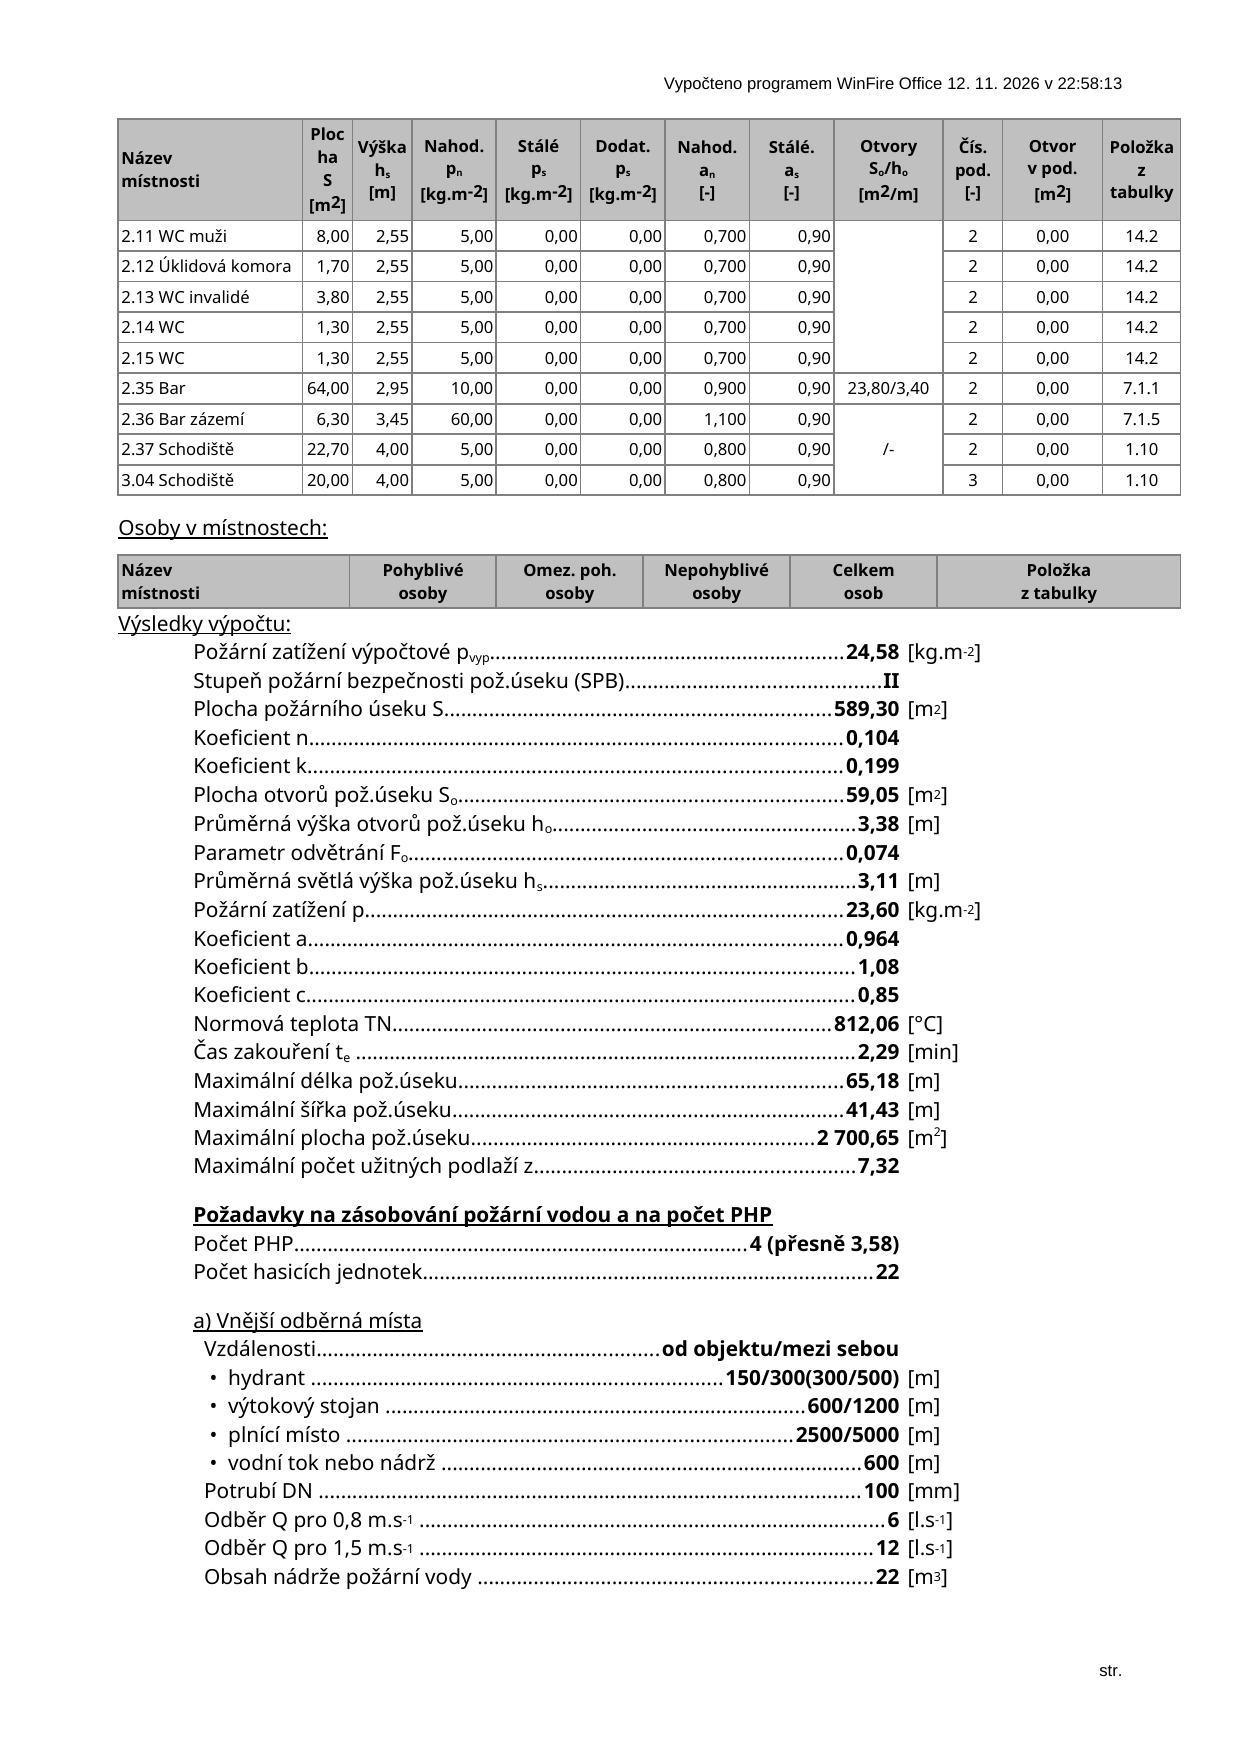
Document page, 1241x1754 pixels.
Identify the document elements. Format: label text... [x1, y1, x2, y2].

table_cell 14.2 [1103, 282, 1180, 311]
table_header Dodat. ps [kg.m-2] [581, 120, 664, 220]
table_cell 14.2 [1103, 221, 1180, 250]
table_cell 0,00 [497, 435, 580, 464]
table_cell 64,00 [303, 374, 352, 403]
table_cell 3,80 [303, 282, 352, 311]
table_cell 2.37 Schodiště [119, 435, 302, 464]
table_cell 1.10 [1103, 466, 1180, 494]
text Maximální plocha pož.úseku 2 700,65 [m2] [193, 1123, 1122, 1152]
table_cell 5,00 [413, 313, 495, 342]
table_cell 22,70 [303, 435, 352, 464]
table_cell 1,100 [666, 405, 749, 433]
table_cell 0,90 [750, 343, 833, 372]
table_cell 14.2 [1103, 313, 1180, 342]
table_cell 0,00 [1003, 435, 1102, 464]
table_header Omez. poh. osoby [497, 556, 642, 607]
table_cell 0,00 [1003, 466, 1102, 494]
text Počet PHP 4 (přesně 3,58) [193, 1229, 1122, 1257]
table_header Pohyblivé osoby [350, 556, 495, 607]
table_cell 0,00 [581, 435, 664, 464]
text a) Vnější odběrná místa [193, 1306, 1122, 1334]
table_cell 1,30 [303, 313, 352, 342]
table_cell 2.13 WC invalidé [119, 282, 302, 311]
table_cell 2,95 [353, 374, 411, 403]
text Normová teplota TN 812,06 [°C] [193, 1009, 1122, 1037]
table_cell 0,00 [581, 252, 664, 281]
table_cell 0,00 [1003, 405, 1102, 433]
text Koeficient c 0,85 [193, 981, 1122, 1009]
table_cell /- [835, 405, 942, 494]
table_cell 7.1.1 [1103, 374, 1180, 403]
table_cell 3,45 [353, 405, 411, 433]
table_cell 2 [944, 252, 1002, 281]
table_cell 0,90 [750, 435, 833, 464]
table_cell 5,00 [413, 466, 495, 494]
table_cell 0,00 [1003, 282, 1102, 311]
text Koeficient n 0,104 [193, 723, 1122, 751]
table_cell 2 [944, 405, 1002, 433]
table_cell 2,55 [353, 313, 411, 342]
table_cell 0,700 [666, 343, 749, 372]
text • plnící místo 2500/5000 [m] [193, 1420, 1122, 1448]
table_cell 2,55 [353, 252, 411, 281]
table_cell 0,00 [581, 221, 664, 250]
table_cell 0,00 [581, 374, 664, 403]
text Čas zakouření te 2,29 [min] [193, 1037, 1122, 1066]
table_cell 2.14 WC [119, 313, 302, 342]
table_cell 5,00 [413, 282, 495, 311]
text • výtokový stojan 600/1200 [m] [193, 1391, 1122, 1420]
table_header Název místnosti [119, 120, 302, 220]
text Odběr Q pro 0,8 m.s-1 6 [l.s-1] [193, 1505, 1122, 1533]
text Stupeň požární bezpečnosti pož.úseku (SPB) II [193, 666, 1122, 694]
table_cell 1,30 [303, 343, 352, 372]
table_cell 0,00 [581, 343, 664, 372]
table_cell 0,00 [1003, 374, 1102, 403]
table_cell 0,90 [750, 374, 833, 403]
table_cell 60,00 [413, 405, 495, 433]
table_cell 0,90 [750, 466, 833, 494]
table_cell 2 [944, 282, 1002, 311]
table_cell 0,90 [750, 282, 833, 311]
table_cell 0,90 [750, 313, 833, 342]
text Výsledky výpočtu: [118, 609, 1122, 637]
table_cell 0,700 [666, 313, 749, 342]
table_header Čís. pod. [-] [944, 120, 1002, 220]
table_cell 5,00 [413, 343, 495, 372]
table_cell 14.2 [1103, 252, 1180, 281]
table_cell 0,800 [666, 466, 749, 494]
table_cell 0,00 [581, 466, 664, 494]
table_cell 2.15 WC [119, 343, 302, 372]
text Maximální šířka pož.úseku 41,43 [m] [193, 1095, 1122, 1123]
table_cell 8,00 [303, 221, 352, 250]
table_cell 0,00 [1003, 343, 1102, 372]
table_cell 1.10 [1103, 435, 1180, 464]
table_cell 0,700 [666, 282, 749, 311]
table_cell 10,00 [413, 374, 495, 403]
text Maximální počet užitných podlaží z 7,32 [193, 1152, 1122, 1180]
table_cell 2 [944, 435, 1002, 464]
table_cell 0,00 [497, 405, 580, 433]
table_cell 2,55 [353, 343, 411, 372]
table_cell 0,00 [497, 343, 580, 372]
table_cell 0,90 [750, 252, 833, 281]
text Požární zatížení p 23,60 [kg.m-2] [193, 895, 1122, 924]
table_cell 0,00 [581, 405, 664, 433]
text Odběr Q pro 1,5 m.s-1 12 [l.s-1] [193, 1533, 1122, 1562]
table_cell 2.12 Úklidová komora [119, 252, 302, 281]
table_cell 0,700 [666, 252, 749, 281]
text Koeficient a 0,964 [193, 924, 1122, 952]
text Požární zatížení výpočtové pvyp 24,58 [kg.m-2] [193, 637, 1122, 666]
table_cell 2,55 [353, 221, 411, 250]
table_cell 7.1.5 [1103, 405, 1180, 433]
table_cell 1,70 [303, 252, 352, 281]
table_header Položka z tabulky [1103, 120, 1180, 220]
table_cell 2.35 Bar [119, 374, 302, 403]
table_cell 14.2 [1103, 343, 1180, 372]
table_cell 0,900 [666, 374, 749, 403]
text Průměrná výška otvorů pož.úseku ho 3,38 [m] [193, 809, 1122, 838]
table_cell 0,00 [581, 313, 664, 342]
text Požadavky na zásobování požární vodou a na počet PHP [193, 1200, 1122, 1229]
text Potrubí DN 100 [mm] [193, 1477, 1122, 1505]
table_cell 5,00 [413, 252, 495, 281]
table_cell 5,00 [413, 221, 495, 250]
table_cell 0,90 [750, 221, 833, 250]
text Parametr odvětrání Fo 0,074 [193, 838, 1122, 866]
text Průměrná světlá výška pož.úseku hs 3,11 [m] [193, 866, 1122, 895]
table_header Stálé. as [-] [750, 120, 833, 220]
text Počet hasicích jednotek 22 [193, 1257, 1122, 1286]
table_cell 23,80/3,40 [835, 374, 942, 403]
table_header Nahod. pn [kg.m-2] [413, 120, 495, 220]
text Obsah nádrže požární vody 22 [m3] [193, 1562, 1122, 1590]
table_cell 0,90 [750, 405, 833, 433]
table_cell 0,00 [497, 466, 580, 494]
text • hydrant 150/300(300/500) [m] [193, 1363, 1122, 1391]
table_cell 2 [944, 313, 1002, 342]
table_cell 2 [944, 343, 1002, 372]
text Maximální délka pož.úseku 65,18 [m] [193, 1066, 1122, 1095]
table_header Otvory So/ho [m2/m] [835, 120, 942, 220]
table_header Stálé ps [kg.m-2] [497, 120, 580, 220]
table_cell 0,00 [581, 282, 664, 311]
table_header Celkem osob [791, 556, 936, 607]
table_cell 20,00 [303, 466, 352, 494]
table_cell 0,00 [497, 252, 580, 281]
text Osoby v místnostech: [118, 513, 1122, 542]
table_cell 0,00 [1003, 221, 1102, 250]
table_cell 0,00 [497, 221, 580, 250]
table_cell 2.36 Bar zázemí [119, 405, 302, 433]
table_cell 2,55 [353, 282, 411, 311]
table_cell 2.11 WC muži [119, 221, 302, 250]
text Vzdálenosti od objektu/mezi sebou [193, 1334, 1122, 1363]
table_cell 0,00 [497, 374, 580, 403]
table_cell 0,00 [497, 313, 580, 342]
table_cell 0,00 [497, 282, 580, 311]
table_header Název místnosti [119, 556, 349, 607]
table_cell 0,700 [666, 221, 749, 250]
table_cell 4,00 [353, 435, 411, 464]
table_cell 0,00 [1003, 313, 1102, 342]
table_cell 6,30 [303, 405, 352, 433]
table_cell 3.04 Schodiště [119, 466, 302, 494]
table_cell 5,00 [413, 435, 495, 464]
text • vodní tok nebo nádrž 600 [m] [193, 1448, 1122, 1477]
table_cell 0,00 [1003, 252, 1102, 281]
table_cell 3 [944, 466, 1002, 494]
table_header Plocha S [m2] [303, 120, 352, 220]
text Plocha požárního úseku S 589,30 [m2] [193, 694, 1122, 723]
table_header Nahod. an [-] [666, 120, 749, 220]
table_header Otvor v pod. [m2] [1003, 120, 1102, 220]
table_cell 2 [944, 374, 1002, 403]
table_cell 2 [944, 221, 1002, 250]
table_cell 4,00 [353, 466, 411, 494]
table_header Položka z tabulky [938, 556, 1180, 607]
table_cell 0,800 [666, 435, 749, 464]
text Koeficient k 0,199 [193, 751, 1122, 780]
text Plocha otvorů pož.úseku So 59,05 [m2] [193, 780, 1122, 809]
text Koeficient b 1,08 [193, 952, 1122, 981]
table_header Nepohyblivé osoby [644, 556, 789, 607]
table_header Výška hs [m] [353, 120, 411, 220]
